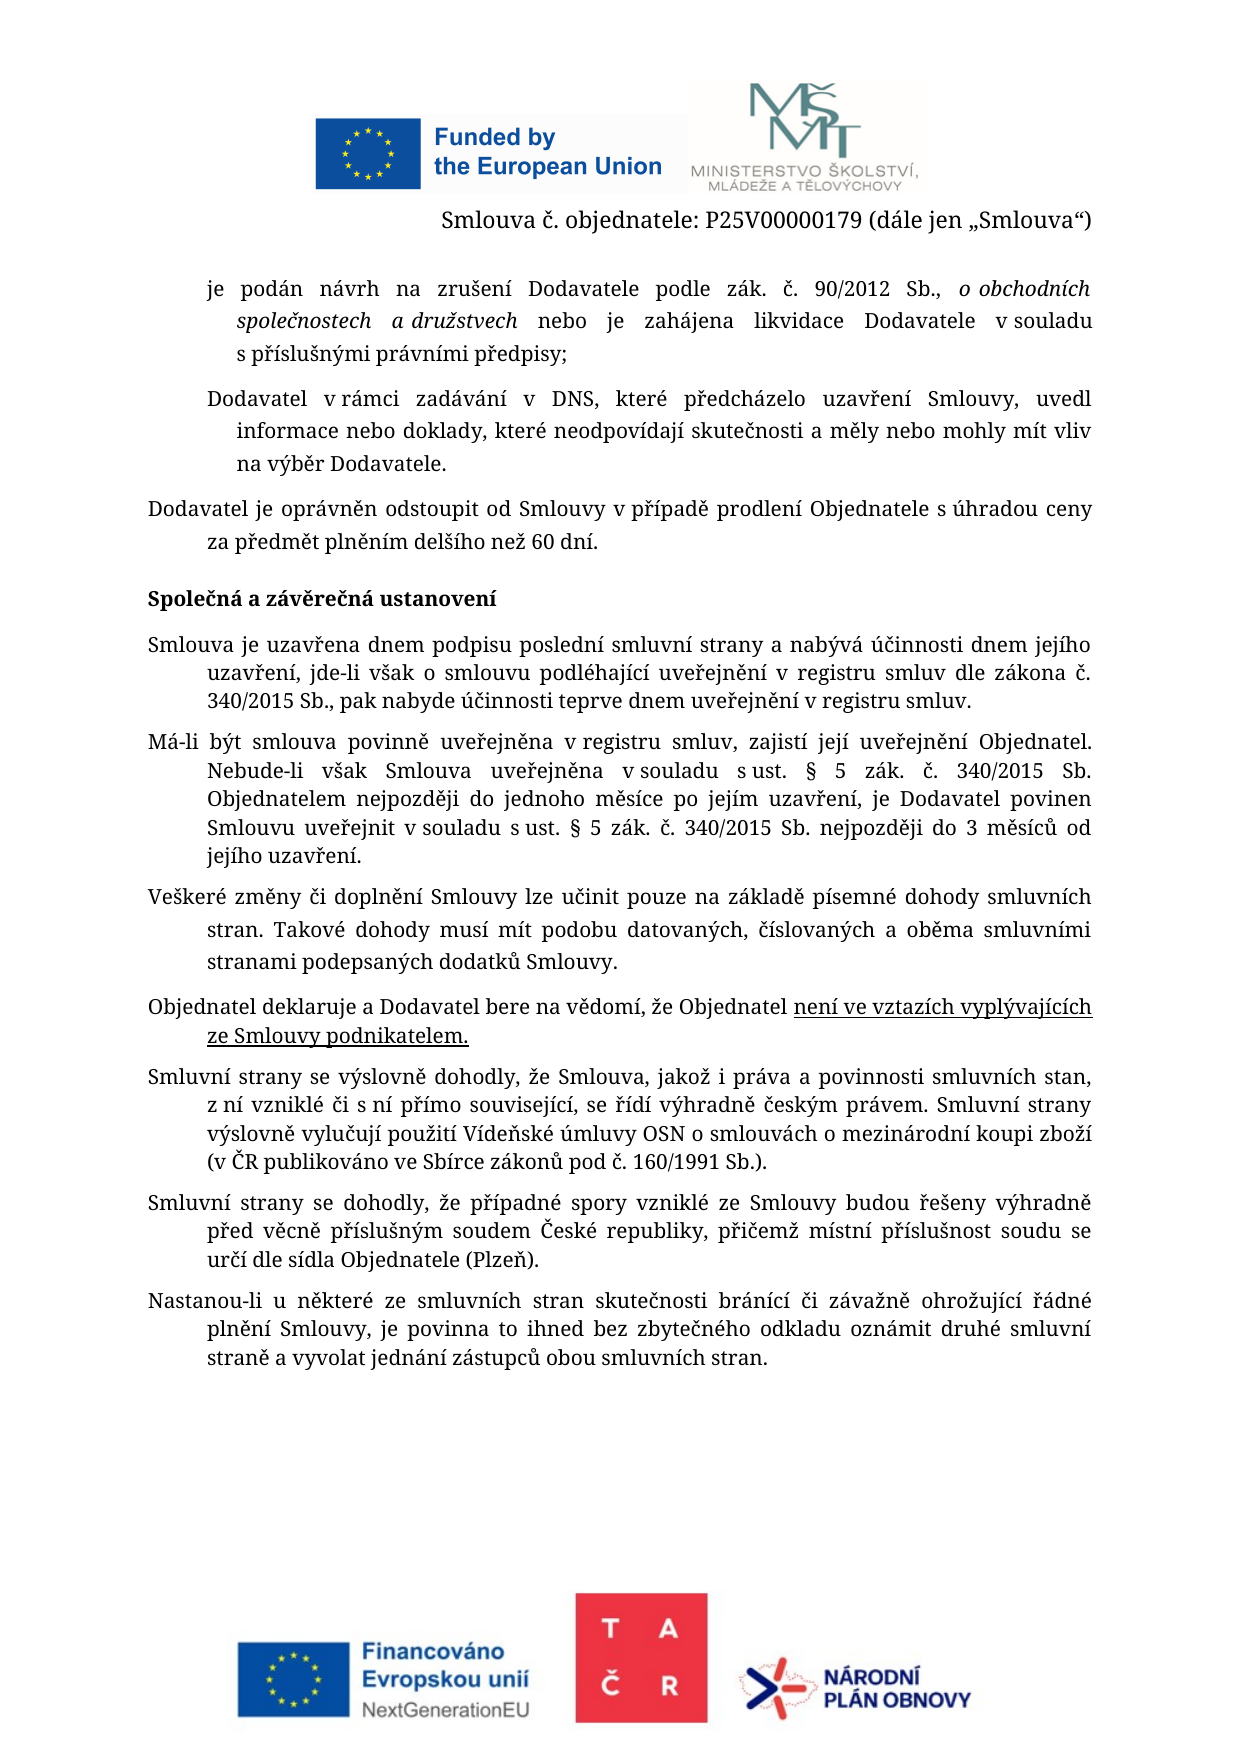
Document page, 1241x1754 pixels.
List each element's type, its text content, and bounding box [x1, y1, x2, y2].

list Dodavatel v rámci zadávání v DNS, které předcházelo uzavření Smlouvy, uvedl informace nebo doklady, které neodpovídají skutečnosti a měly nebo mohly mít vliv na výběr Dodavatele. [207, 384, 1092, 478]
list Veškeré změny či doplnění Smlouvy lze učinit pouze na základě písemné dohody smluvních stran. Takové dohody musí mít podobu datovaných, číslovaných a oběma smluvními stranami podepsaných dodatků Smlouvy. [148, 882, 1092, 976]
list Smluvní strany se výslovně dohodly, že Smlouva, jakož i práva a povinnosti smluvních stan, z ní vzniklé či s ní přímo související, se řídí výhradně českým právem. Smluvní strany výslovně vylučují použití Vídeňské úmluvy OSN o smlouvách o mezinárodní koupi zboží (v ČR publikováno ve Sbírce zákonů pod č. 160/1991 Sb.). [148, 1062, 1092, 1176]
list Společná a závěrečná ustanovení [148, 584, 1092, 613]
list Má-li být smlouva povinně uveřejněna v registru smluv, zajistí její uveřejnění Objednatel. Nebude-li však Smlouva uveřejněna v souladu s ust. § 5 zák. č. 340/2015 Sb. Objednatelem nejpozději do jednoho měsíce po jejím uzavření, je Dodavatel povinen Smlouvu uveřejnit v souladu s ust. § 5 zák. č. 340/2015 Sb. nejpozději do 3 měsíců od jejího uzavření. [148, 727, 1092, 870]
list Dodavatel je oprávněn odstoupit od Smlouvy v případě prodlení Objednatele s úhradou ceny za předmět plněním delšího než 60 dní. [148, 494, 1092, 555]
list Nastanou-li u některé ze smluvních stran skutečnosti bránící či závažně ohrožující řádné plnění Smlouvy, je povinna to ihned bez zbytečného odkladu oznámit druhé smluvní straně a vyvolat jednání zástupců obou smluvních stran. [148, 1286, 1092, 1371]
picture [311, 80, 929, 194]
picture [147, 1551, 1093, 1754]
list Objednatel deklaruje a Dodavatel bere na vědomí, že Objednatel není ve vztazích vyplývajících ze Smlouvy podnikatelem. [148, 992, 1092, 1049]
list Smlouva je uzavřena dnem podpisu poslední smluvní strany a nabývá účinnosti dnem jejího uzavření, jde-li však o smlouvu podléhající uveřejnění v registru smluv dle zákona č. 340/2015 Sb., pak nabyde účinnosti teprve dnem uveřejnění v registru smluv. [148, 630, 1092, 715]
list je podán návrh na zrušení Dodavatele podle zák. č. 90/2012 Sb., o obchodních společnostech a družstvech nebo je zahájena likvidace Dodavatele v souladu s příslušnými právními předpisy; [207, 274, 1092, 367]
list Smluvní strany se dohodly, že případné spory vzniklé ze Smlouvy budou řešeny výhradně před věcně příslušným soudem České republiky, přičemž místní příslušnost soudu se určí dle sídla Objednatele (Plzeň). [148, 1188, 1092, 1273]
